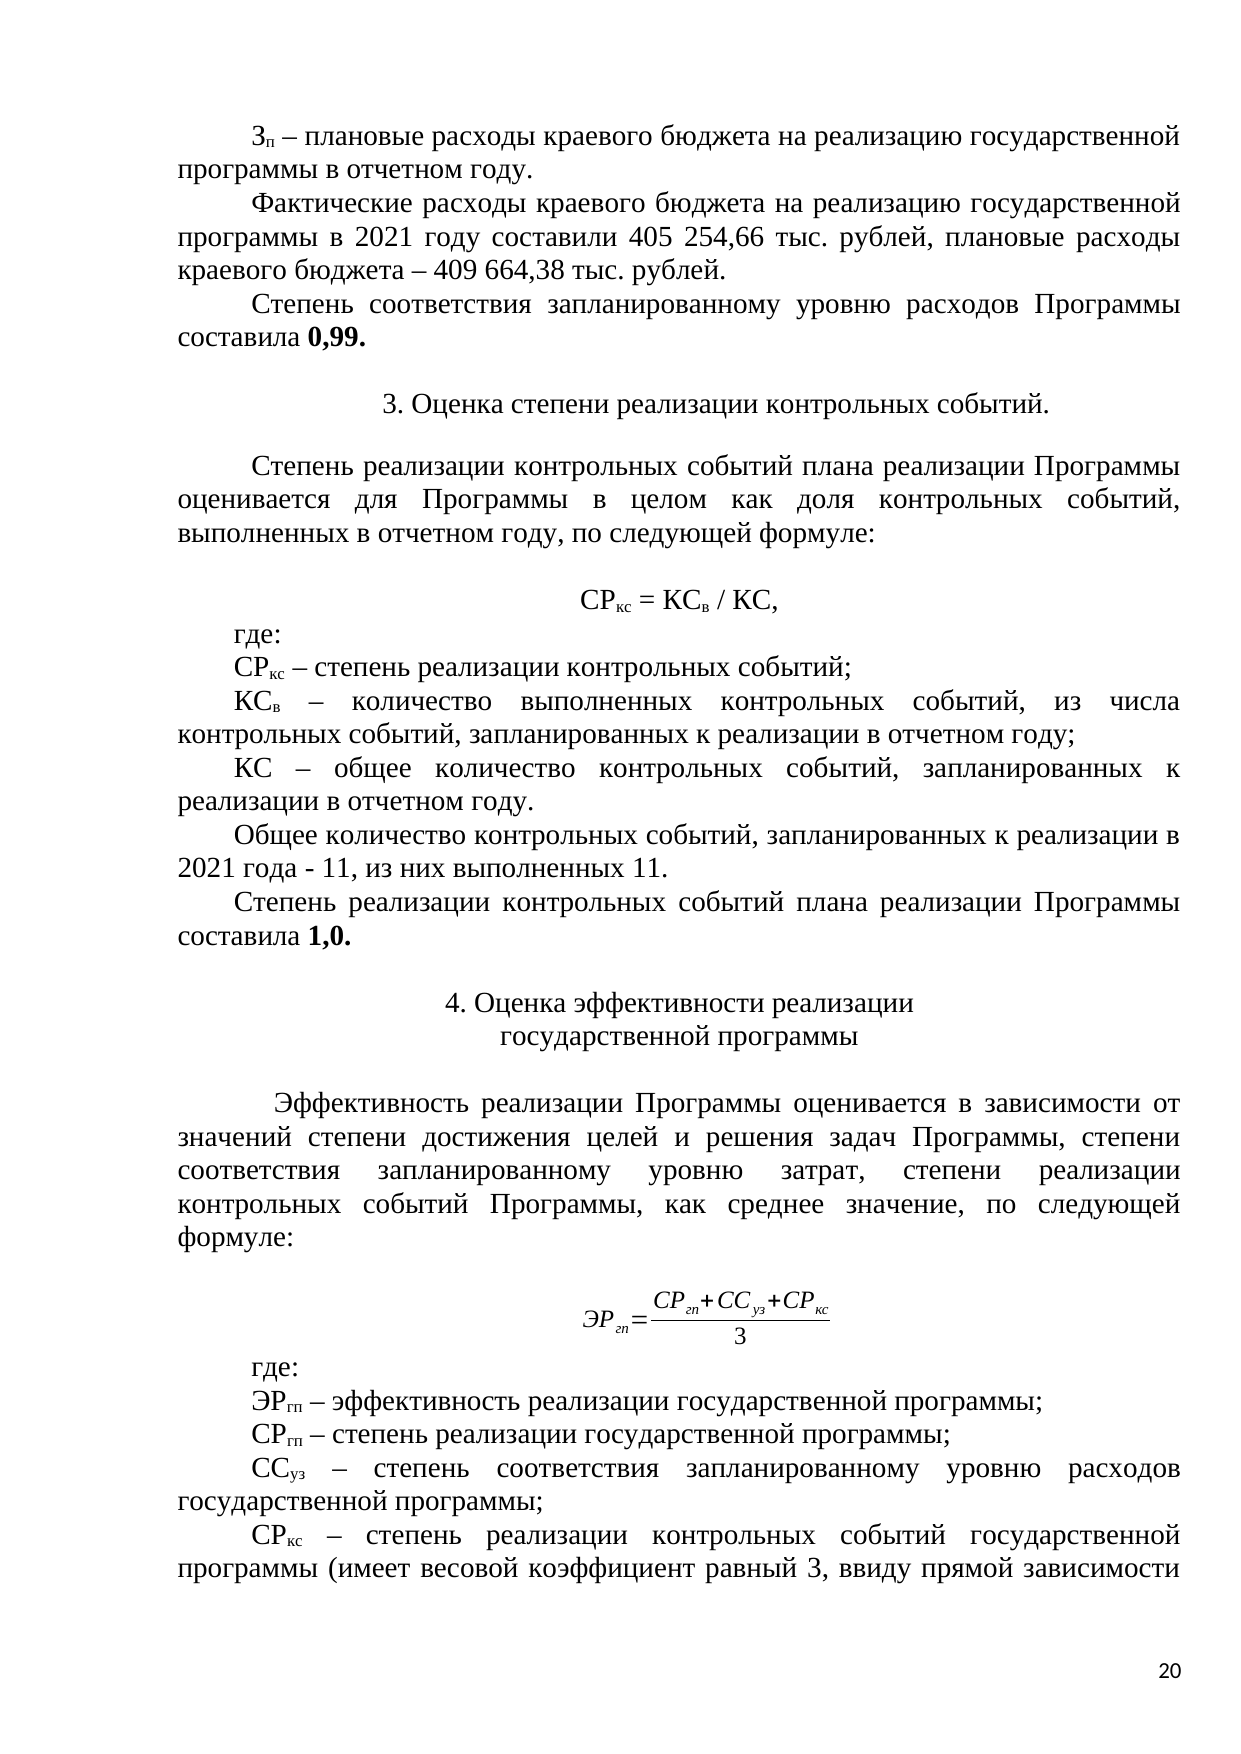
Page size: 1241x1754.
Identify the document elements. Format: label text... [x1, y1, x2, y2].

text КСв – количество выполненных контрольных событий, из числа контрольных событий, запланированных к реализации в отчетном году; [177, 683, 1181, 750]
text КС – общее количество контрольных событий, запланированных к реализации в отчетном году. [177, 750, 1181, 817]
text Степень соответствия запланированному уровню расходов Программы составила 0,99. [177, 286, 1181, 353]
text СРкс = КСв / КС, [177, 582, 1181, 616]
text где: [177, 616, 1181, 649]
text Общее количество контрольных событий, запланированных к реализации в 2021 года - 11, из них выполненных 11. [177, 817, 1181, 884]
text где: [177, 1349, 1181, 1383]
text Зп – плановые расходы краевого бюджета на реализацию государственной программы в отчетном году. [177, 118, 1181, 185]
list 3. Оценка степени реализации контрольных событий. [251, 386, 1181, 420]
text СРкс – степень реализации контрольных событий; [177, 649, 1181, 683]
text государственной программы [177, 1018, 1181, 1052]
text Степень реализации контрольных событий плана реализации Программы составила 1,0. [177, 884, 1181, 951]
text ЭРгп – эффективность реализации государственной программы; [177, 1383, 1181, 1416]
text Фактические расходы краевого бюджета на реализацию государственной программы в 2021 году составили 405 254,66 тыс. рублей, плановые расходы краевого бюджета – 409 664,38 тыс. рублей. [177, 185, 1181, 286]
text 4. Оценка эффективности реализации [177, 985, 1181, 1018]
text СРгп – степень реализации государственной программы; [177, 1416, 1181, 1450]
text ССуз – степень соответствия запланированному уровню расходов государственной программы; [177, 1450, 1181, 1517]
text Эффективность реализации Программы оценивается в зависимости от значений степени достижения целей и решения задач Программы, степени соответствия запланированному уровню затрат, степени реализации контрольных событий Программы, как среднее значение, по следующей формуле: [177, 1085, 1181, 1253]
text Степень реализации контрольных событий плана реализации Программы оценивается для Программы в целом как доля контрольных событий, выполненных в отчетном году, по следующей формуле: [177, 448, 1181, 549]
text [177, 1517, 1181, 1584]
